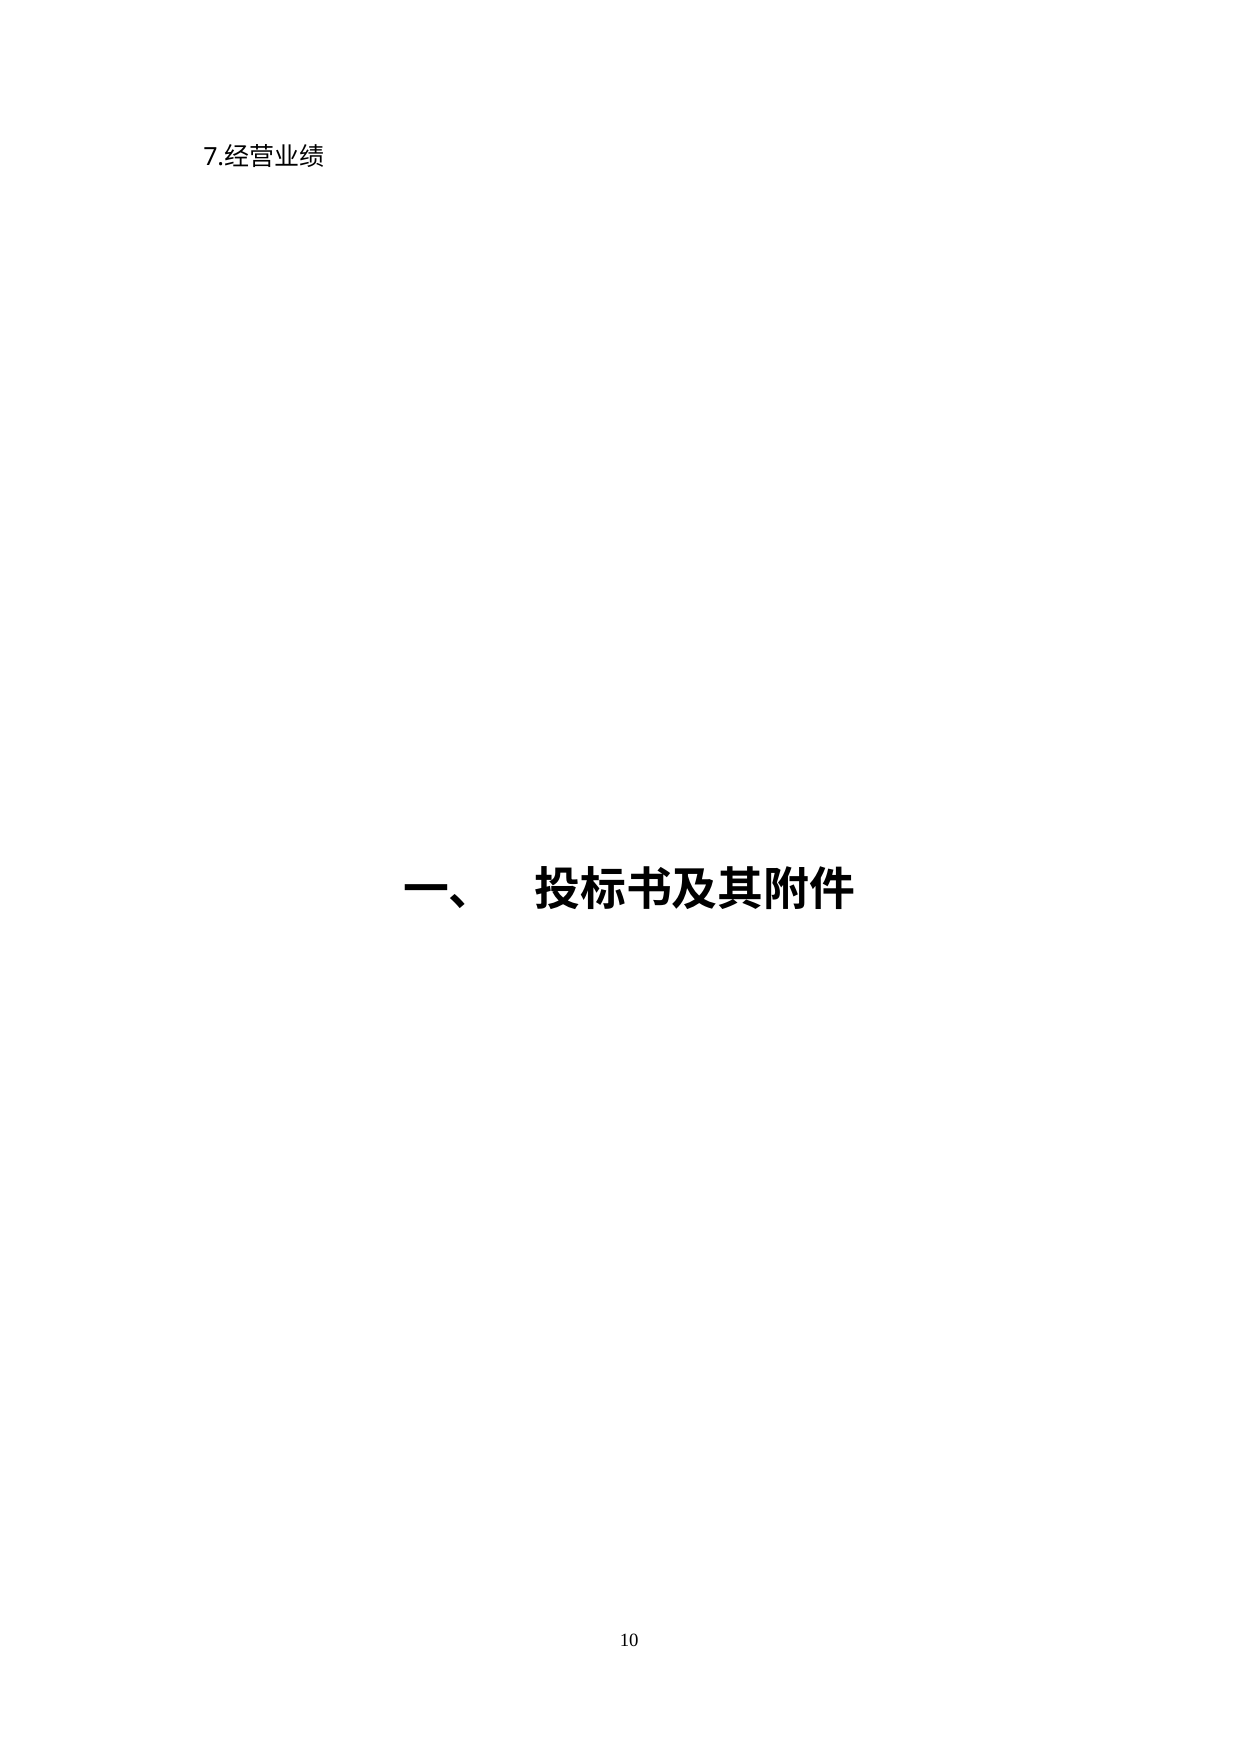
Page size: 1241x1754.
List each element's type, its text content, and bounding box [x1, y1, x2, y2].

text 7.经营业绩 [164, 122, 1094, 187]
list 投标书及其附件 [164, 837, 1094, 934]
